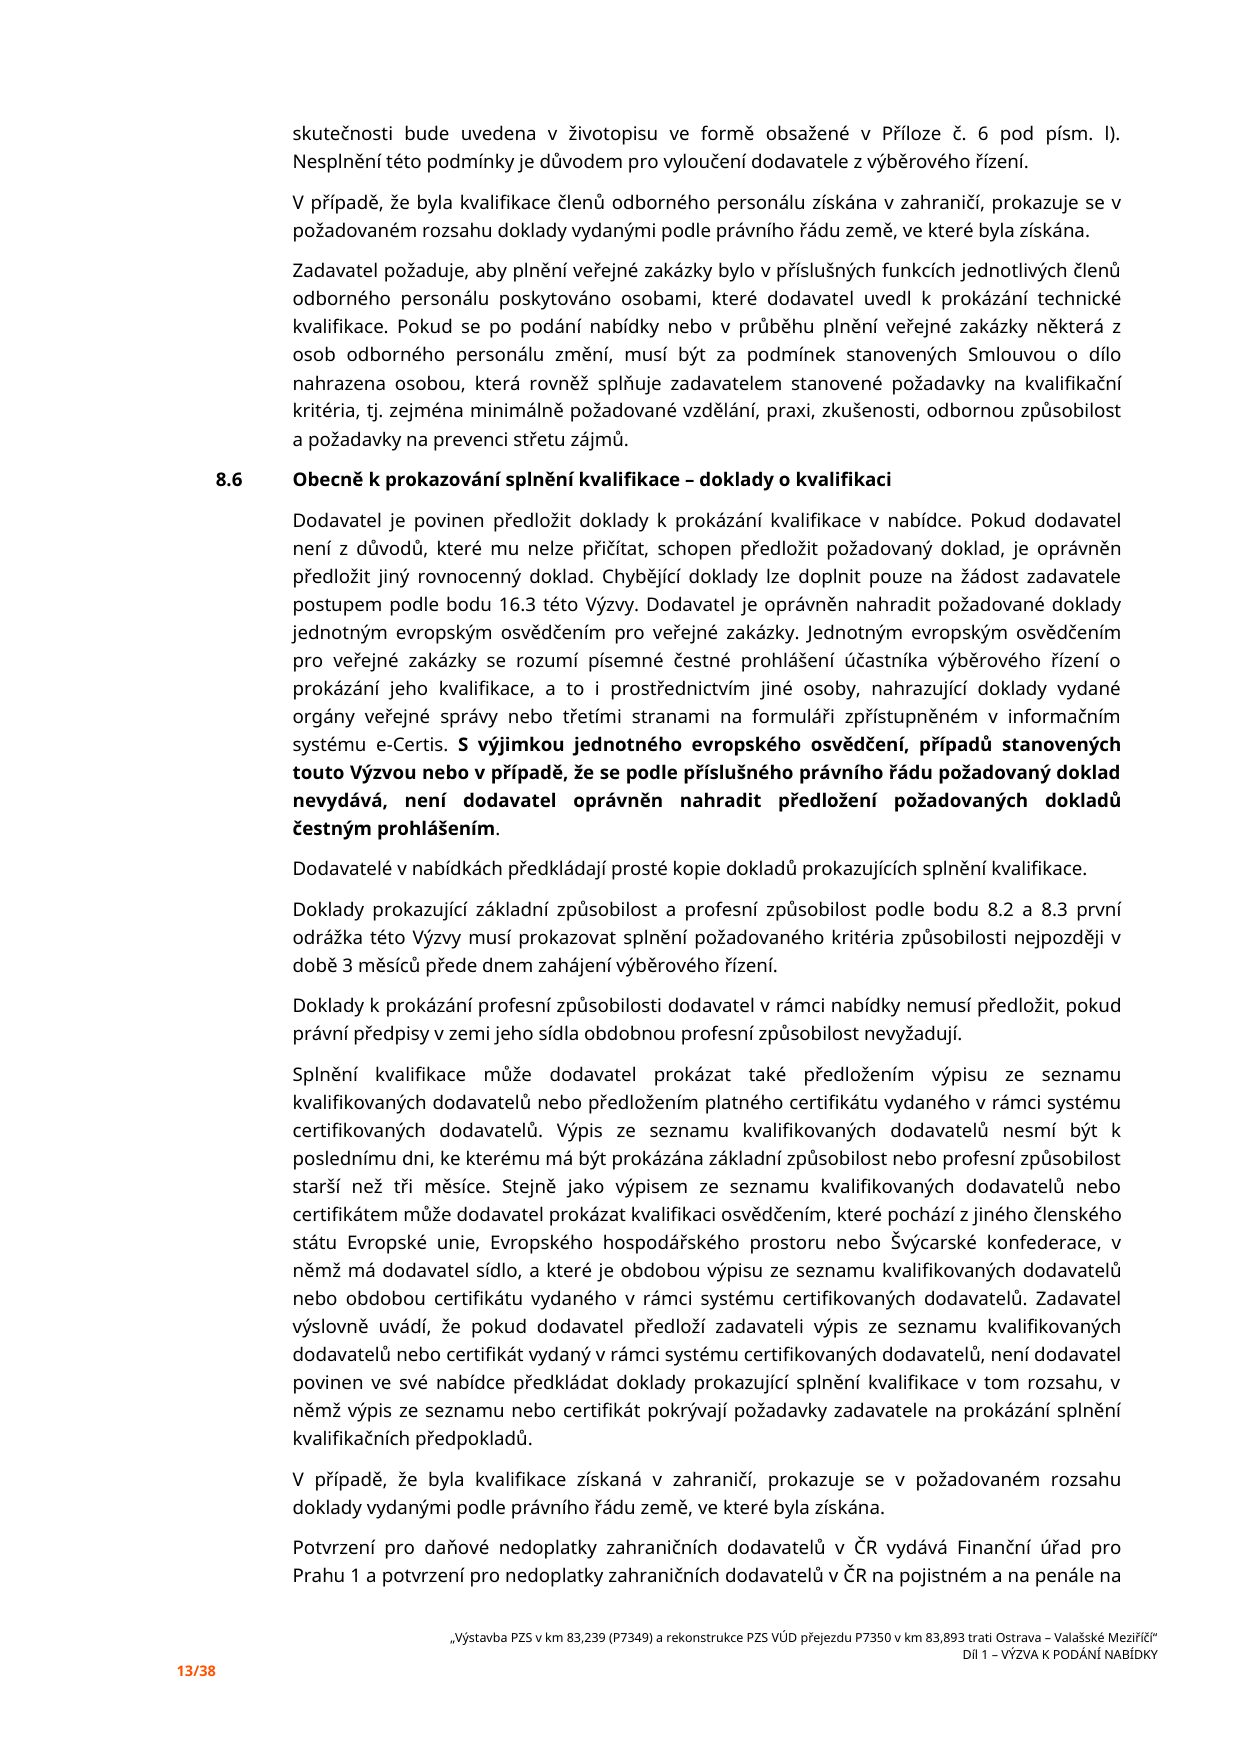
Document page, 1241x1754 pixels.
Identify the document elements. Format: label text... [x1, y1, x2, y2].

text Splnění kvalifikace může dodavatel prokázat také předložením výpisu ze seznamu kvalifikovaných dodavatelů nebo předložením platného certifikátu vydaného v rámci systému certifikovaných dodavatelů. Výpis ze seznamu kvalifikovaných dodavatelů nesmí být k poslednímu dni, ke kterému má být prokázána základní způsobilost nebo profesní způsobilost starší než tři měsíce. Stejně jako výpisem ze seznamu kvalifikovaných dodavatelů nebo certifikátem může dodavatel prokázat kvalifikaci osvědčením, které pochází z jiného členského státu Evropské unie, Evropského hospodářského prostoru nebo Švýcarské konfederace, v němž má dodavatel sídlo, a které je obdobou výpisu ze seznamu kvalifikovaných dodavatelů nebo obdobou certifikátu vydaného v rámci systému certifikovaných dodavatelů. Zadavatel výslovně uvádí, že pokud dodavatel předloží zadavateli výpis ze seznamu kvalifikovaných dodavatelů nebo certifikát vydaný v rámci systému certifikovaných dodavatelů, není dodavatel povinen ve své nabídce předkládat doklady prokazující splnění kvalifikace v tom rozsahu, v němž výpis ze seznamu nebo certifikát pokrývají požadavky zadavatele na prokázání splnění kvalifikačních předpokladů. [292, 1061, 1122, 1451]
text Doklady k prokázání profesní způsobilosti dodavatel v rámci nabídky nemusí předložit, pokud právní předpisy v zemi jeho sídla obdobnou profesní způsobilost nevyžadují. [292, 993, 1122, 1046]
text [292, 1534, 1122, 1588]
text V případě, že byla kvalifikace členů odborného personálu získána v zahraničí, prokazuje se v požadovaném rozsahu doklady vydanými podle právního řádu země, ve které byla získána. [292, 189, 1122, 243]
text Zadavatel požaduje, aby plnění veřejné zakázky bylo v příslušných funkcích jednotlivých členů odborného personálu poskytováno osobami, které dodavatel uvedl k prokázání technické kvalifikace. Pokud se po podání nabídky nebo v průběhu plnění veřejné zakázky některá z osob odborného personálu změní, musí být za podmínek stanovených Smlouvou o dílo nahrazena osobou, která rovněž splňuje zadavatelem stanovené požadavky na kvalifikační kritéria, tj. zejména minimálně požadované vzdělání, praxi, zkušenosti, odbornou způsobilost a požadavky na prevenci střetu zájmů. [292, 258, 1122, 451]
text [292, 121, 1122, 174]
text Doklady prokazující základní způsobilost a profesní způsobilost podle bodu 8.2 a 8.3 první odrážka této Výzvy musí prokazovat splnění požadovaného kritéria způsobilosti nejpozději v době 3 měsíců přede dnem zahájení výběrového řízení. [292, 896, 1122, 978]
text Dodavatel je povinen předložit doklady k prokázání kvalifikace v nabídce. Pokud dodavatel není z důvodů, které mu nelze přičítat, schopen předložit požadovaný doklad, je oprávněn předložit jiný rovnocenný doklad. Chybějící doklady lze doplnit pouze na žádost zadavatele postupem podle bodu 16.3 této Výzvy. Dodavatel je oprávněn nahradit požadované doklady jednotným evropským osvědčením pro veřejné zakázky. Jednotným evropským osvědčením pro veřejné zakázky se rozumí písemné čestné prohlášení účastníka výběrového řízení o prokázání jeho kvalifikace, a to i prostřednictvím jiné osoby, nahrazující doklady vydané orgány veřejné správy nebo třetími stranami na formuláři zpřístupněném v informačním systému e-Certis. S výjimkou jednotného evropského osvědčení, případů stanovených touto Výzvou nebo v případě, že se podle příslušného právního řádu požadovaný doklad nevydává, není dodavatel oprávněn nahradit předložení požadovaných dokladů čestným prohlášením. [292, 507, 1122, 841]
text Dodavatelé v nabídkách předkládají prosté kopie dokladů prokazujících splnění kvalifikace. [292, 856, 1122, 881]
text Obecně k prokazování splnění kvalifikace – doklady o kvalifikaci [216, 466, 1122, 492]
text V případě, že byla kvalifikace získaná v zahraničí, prokazuje se v požadovaném rozsahu doklady vydanými podle právního řádu země, ve které byla získána. [292, 1466, 1122, 1519]
